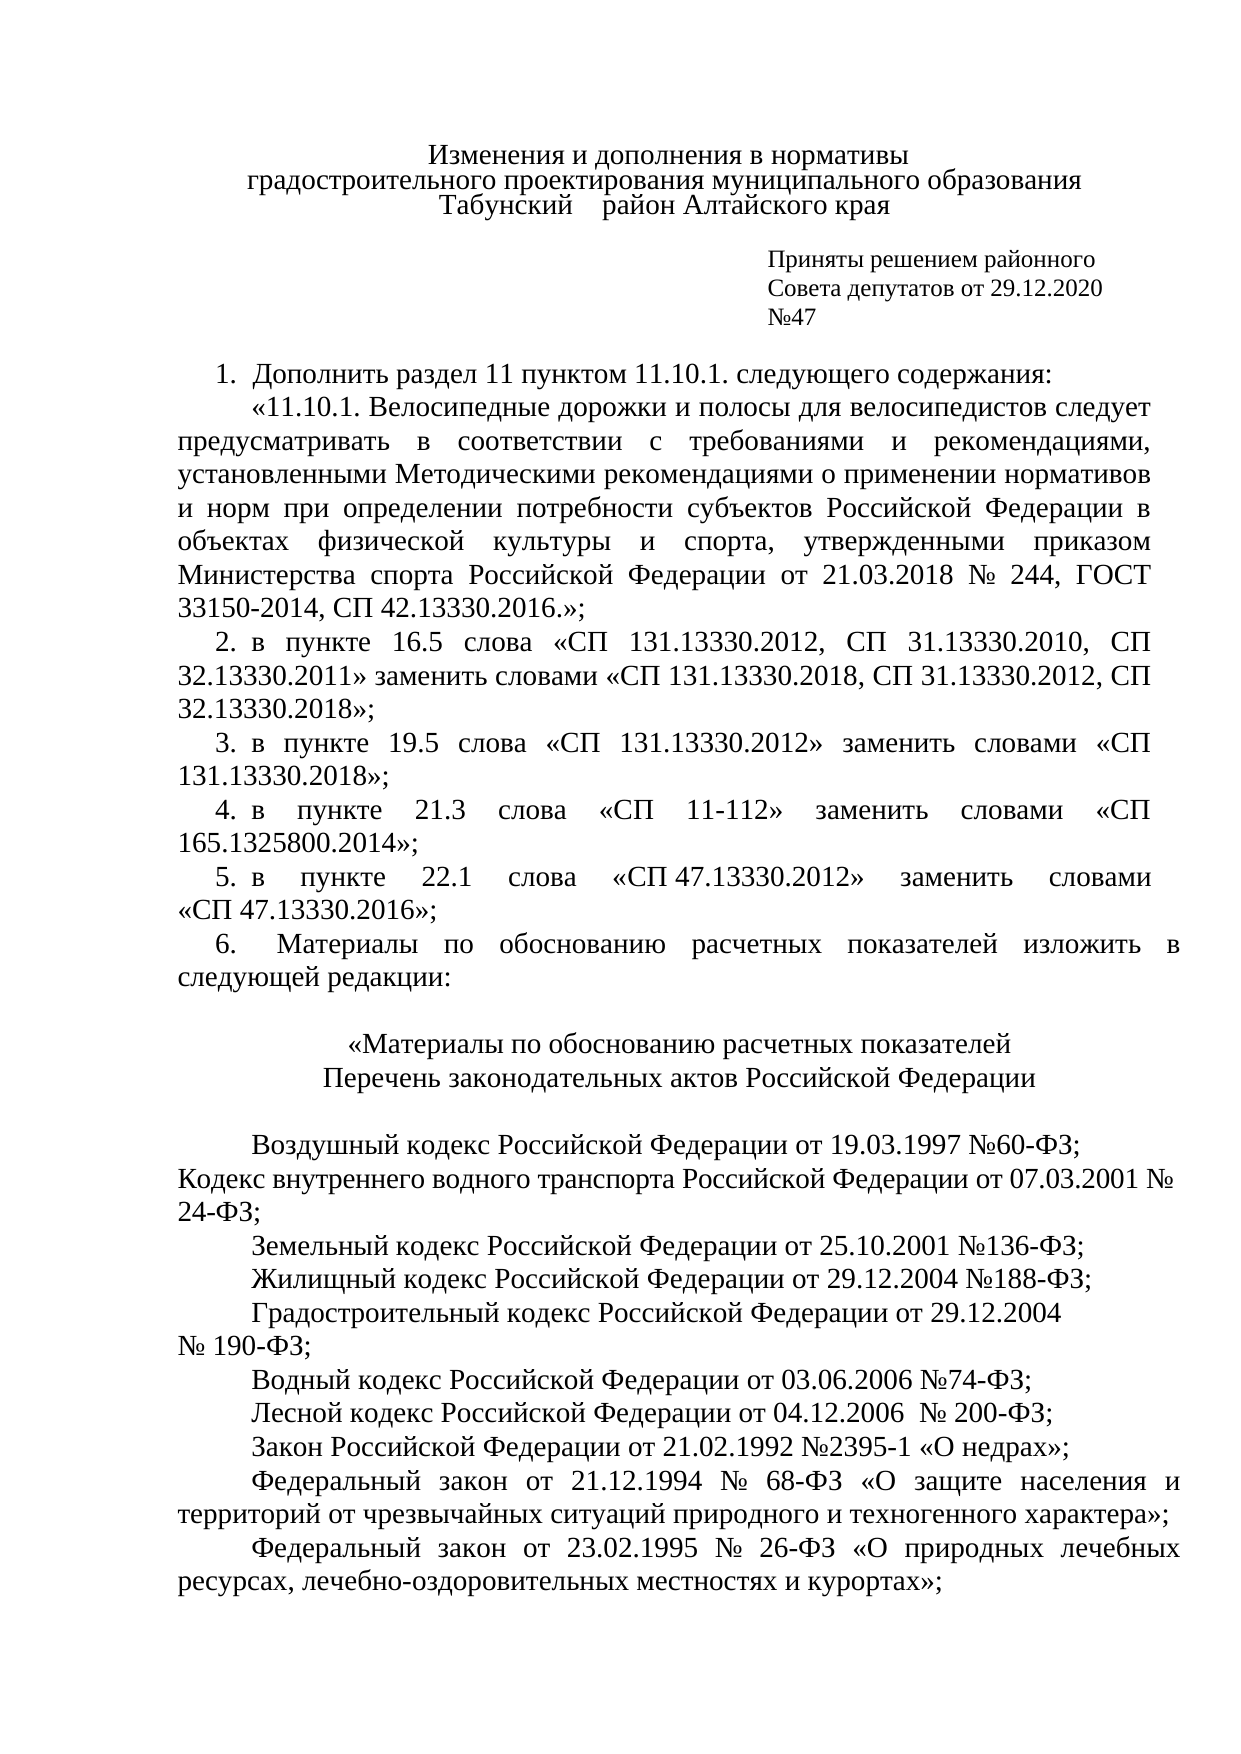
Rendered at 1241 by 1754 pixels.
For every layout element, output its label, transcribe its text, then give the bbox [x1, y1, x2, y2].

text Федеральный закон от 21.12.1994 № 68-ФЗ «О защите населения и территорий от чрезвычайных ситуаций природного и техногенного характера»; [177, 1463, 1181, 1530]
text Федеральный закон от 23.02.1995 № 26-ФЗ «О природных лечебных ресурсах, лечебно-оздоровительных местностях и курортах»; [177, 1530, 1181, 1597]
text Водный кодекс Российской Федерации от 03.06.2006 №74-ФЗ; [177, 1362, 1181, 1396]
text «11.10.1. Велосипедные дорожки и полосы для велосипедистов следует предусматривать в соответствии с требованиями и рекомендациями, установленными Методическими рекомендациями о применении нормативов и норм при определении потребности субъектов Российской Федерации в объектах физической культуры и спорта, утвержденными приказом Министерства спорта Российской Федерации от 21.03.2018 № 244, ГОСТ 33150-2014, СП 42.13330.2016.»; [177, 389, 1152, 624]
text градостроительного проектирования муниципального образования [177, 169, 1152, 194]
text Закон Российской Федерации от 21.02.1992 №2395-1 «О недрах»; [177, 1429, 1181, 1463]
list в пункте 16.5 слова «СП 131.13330.2012, СП 31.13330.2010, СП 32.13330.2011» заменить словами «СП 131.13330.2018, СП 31.13330.2012, СП 32.13330.2018»; [177, 624, 1152, 725]
list в пункте 21.3 слова «СП 11-112» заменить словами «СП 165.1325800.2014»; [177, 792, 1152, 859]
list в пункте 19.5 слова «СП 131.13330.2012» заменить словами «СП 131.13330.2018»; [177, 725, 1152, 792]
text Градостроительный кодекс Российской Федерации от 29.12.2004 № 190-ФЗ; [177, 1295, 1181, 1362]
text Приняты решением районного Совета депутатов от 29.12.2020 №47 [767, 244, 1152, 331]
text Лесной кодекс Российской Федерации от 04.12.2006 № 200-ФЗ; [177, 1396, 1181, 1429]
text Жилищный кодекс Российской Федерации от 29.12.2004 №188-ФЗ; [177, 1261, 1181, 1295]
text Изменения и дополнения в нормативы [177, 144, 1152, 169]
text Табунский район Алтайского края [177, 194, 1152, 219]
text «Материалы по обоснованию расчетных показателей [177, 1027, 1181, 1060]
text Воздушный кодекс Российской Федерации от 19.03.1997 №60-ФЗ; [177, 1127, 1181, 1161]
list в пункте 22.1 слова «СП 47.13330.2012» заменить словами «СП 47.13330.2016»; [177, 859, 1152, 926]
list Материалы по обоснованию расчетных показателей изложить в следующей редакции: [177, 926, 1181, 993]
list Дополнить раздел 11 пунктом 11.10.1. следующего содержания: [215, 356, 1152, 389]
text Кодекс внутреннего водного транспорта Российской Федерации от 07.03.2001 № 24-ФЗ; [177, 1161, 1181, 1228]
text Земельный кодекс Российской Федерации от 25.10.2001 №136-ФЗ; [177, 1228, 1181, 1261]
text Перечень законодательных актов Российской Федерации [177, 1060, 1181, 1094]
